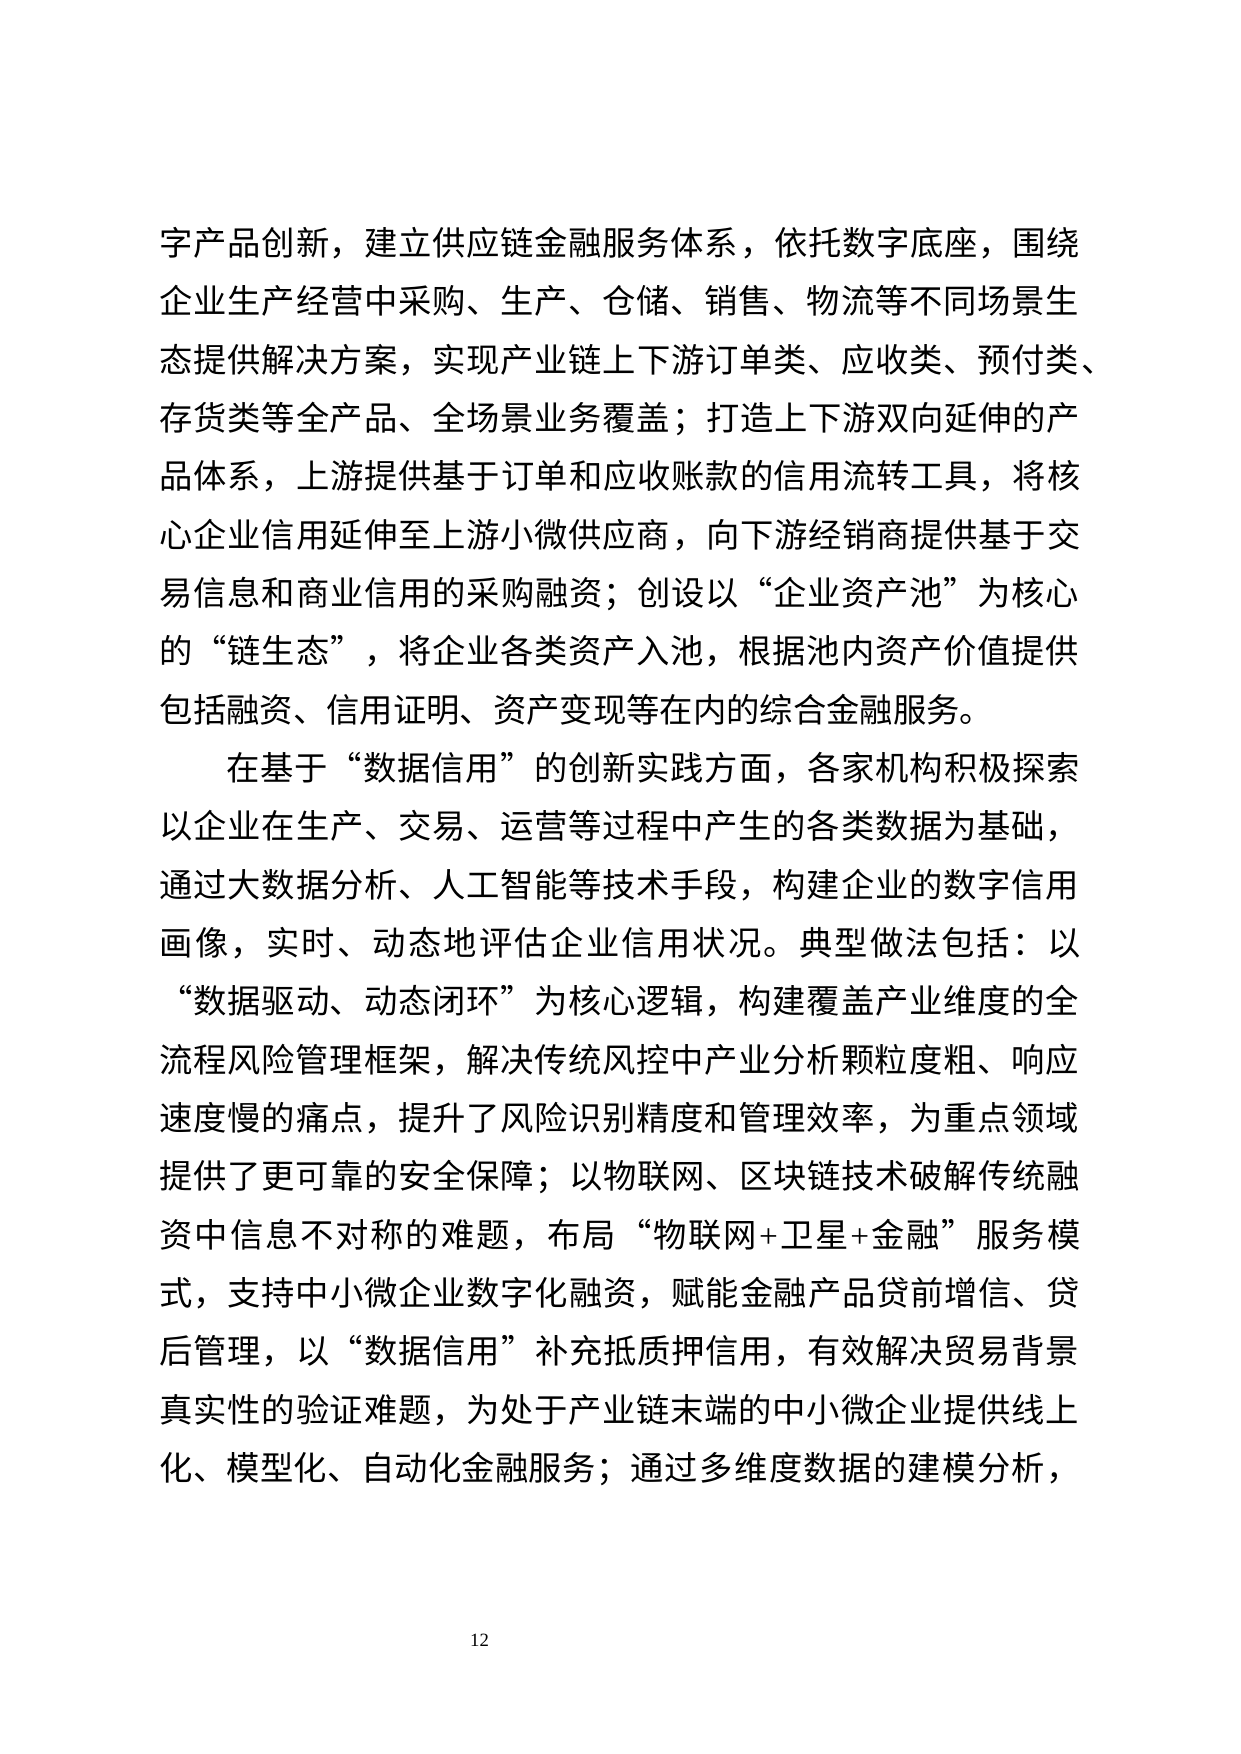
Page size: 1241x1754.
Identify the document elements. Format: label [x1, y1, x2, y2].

text [159, 732, 1081, 1490]
text [159, 207, 1081, 732]
